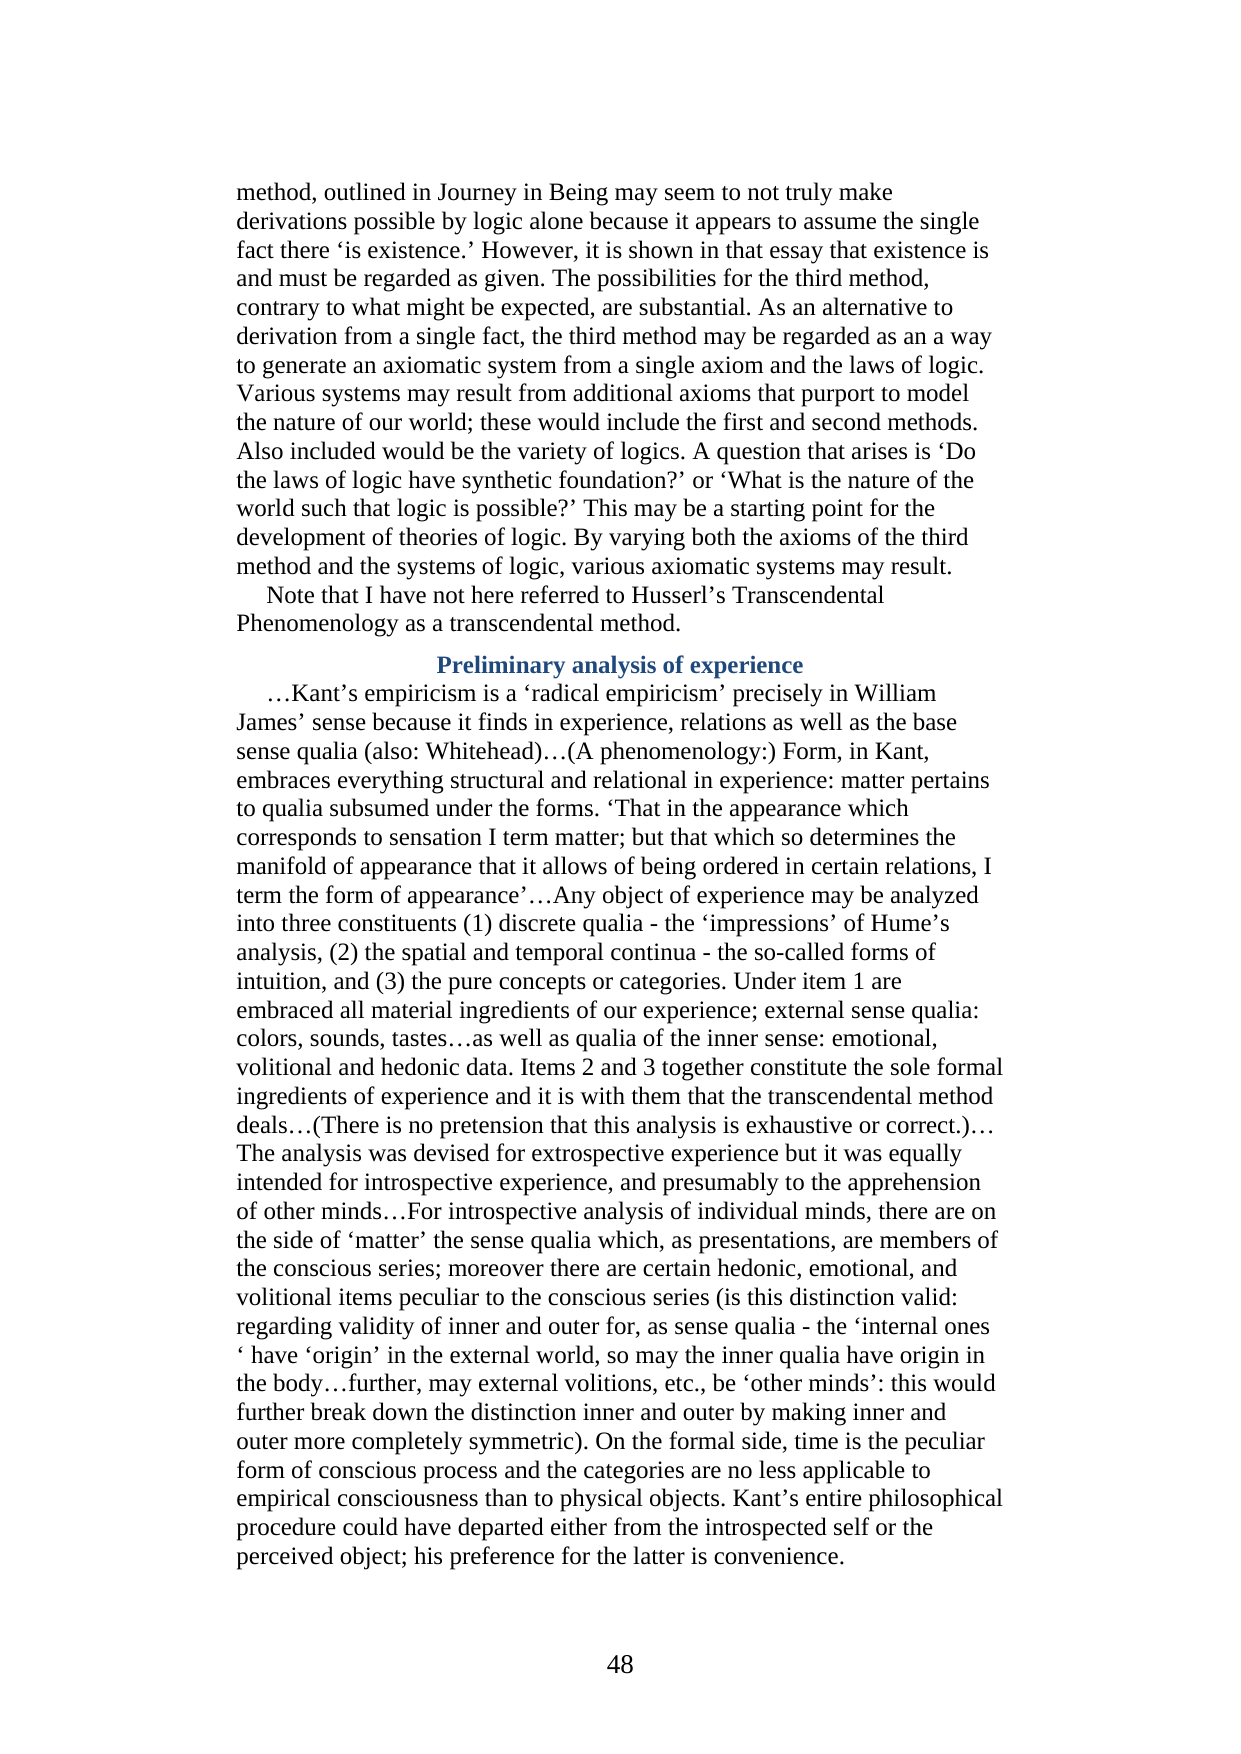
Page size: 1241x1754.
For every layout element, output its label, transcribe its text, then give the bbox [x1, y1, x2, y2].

text …Kant’s empiricism is a ‘radical empiricism’ precisely in William James’ sense because it finds in experience, relations as well as the base sense qualia (also: Whitehead)…(A phenomenology:) Form, in Kant, embraces everything structural and relational in experience: matter pertains to qualia subsumed under the forms. ‘That in the appearance which corresponds to sensation I term matter; but that which so determines the manifold of appearance that it allows of being ordered in certain relations, I term the form of appearance’…Any object of experience may be analyzed into three constituents (1) discrete qualia - the ‘impressions’ of Hume’s analysis, (2) the spatial and temporal continua - the so-called forms of intuition, and (3) the pure concepts or categories. Under item 1 are embraced all material ingredients of our experience; external sense qualia: colors, sounds, tastes…as well as qualia of the inner sense: emotional, volitional and hedonic data. Items 2 and 3 together constitute the sole formal ingredients of experience and it is with them that the transcendental method deals…(There is no pretension that this analysis is exhaustive or correct.)…The analysis was devised for extrospective experience but it was equally intended for introspective experience, and presumably to the apprehension of other minds…For introspective analysis of individual minds, there are on the side of ‘matter’ the sense qualia which, as presentations, are members of the conscious series; moreover there are certain hedonic, emotional, and volitional items peculiar to the conscious series (is this distinction valid: regarding validity of inner and outer for, as sense qualia - the ‘internal ones ‘ have ‘origin’ in the external world, so may the inner qualia have origin in the body…further, may external volitions, etc., be ‘other minds’: this would further break down the distinction inner and outer by making inner and outer more completely symmetric). On the formal side, time is the peculiar form of conscious process and the categories are no less applicable to empirical consciousness than to physical objects. Kant’s entire philosophical procedure could have departed either from the introspected self or the perceived object; his preference for the latter is convenience. [236, 678, 1004, 1570]
text Note that I have not here referred to Husserl’s Transcendental Phenomenology as a transcendental method. [236, 580, 1004, 637]
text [236, 177, 1004, 580]
subtitle Preliminary analysis of experience [236, 650, 1004, 678]
